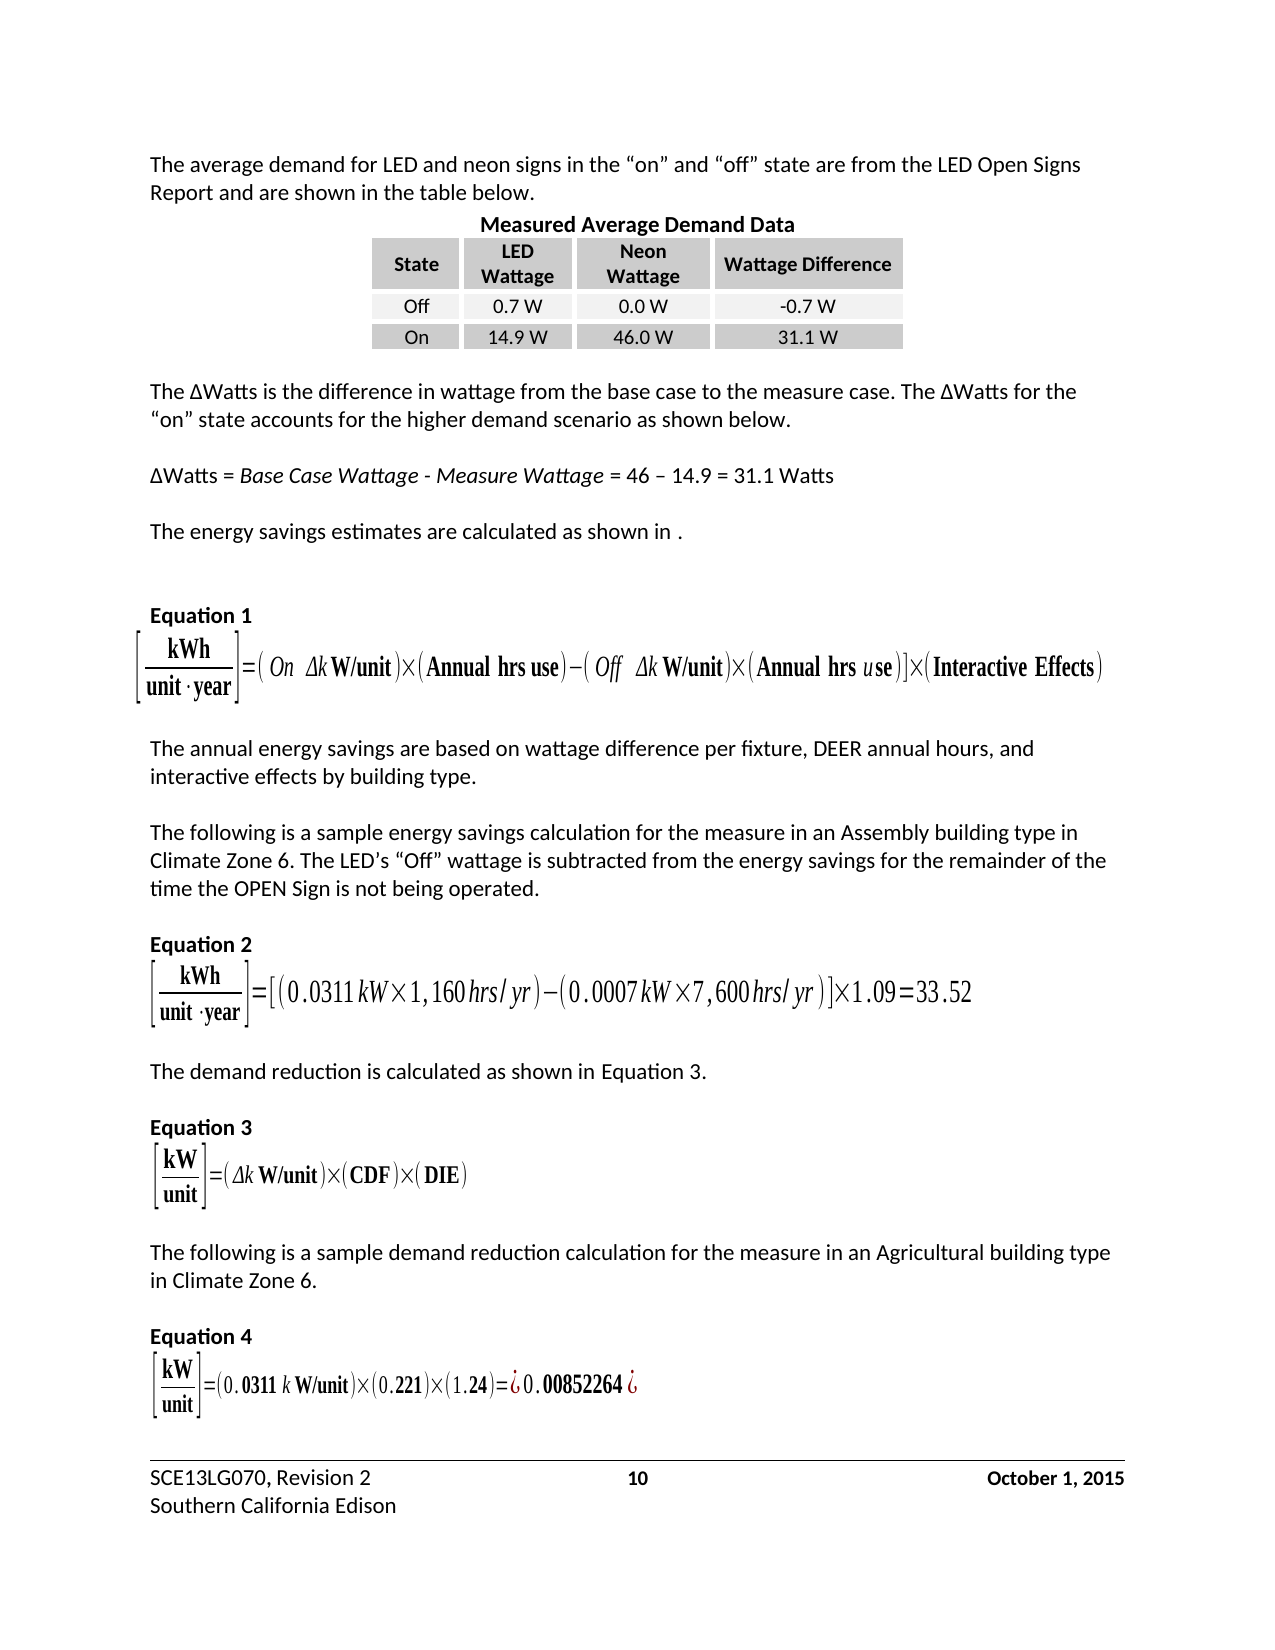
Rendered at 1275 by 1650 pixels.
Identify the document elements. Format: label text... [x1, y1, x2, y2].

text The following is a sample energy savings calculation for the measure in an Assembly building type in Climate Zone 6. The LED’s “Off” wattage is subtracted from the energy savings for the remainder of the time the OPEN Sign is not being operated. [150, 818, 1125, 902]
table_header Neon Wattage [577, 238, 710, 289]
text The ΔWatts is the difference in wattage from the base case to the measure case. The ΔWatts for the “on” state accounts for the higher demand scenario as shown below. [150, 377, 1125, 433]
table_cell 0.7 W [464, 294, 572, 319]
text Equation 3 [150, 1113, 1125, 1141]
text Measured Average Demand Data [150, 210, 1125, 238]
text The demand reduction is calculated as shown in Equation 3. [150, 1057, 1125, 1085]
table_cell 46.0 W [577, 324, 710, 349]
text ΔWatts = Base Case Wattage - Measure Wattage = 46 – 14.9 = 31.1 Watts [150, 461, 1125, 489]
text Equation 4 [150, 1322, 1125, 1351]
text The following is a sample demand reduction calculation for the measure in an Agricultural building type in Climate Zone 6. [150, 1238, 1125, 1294]
table_cell -0.7 W [715, 294, 903, 319]
text The energy savings estimates are calculated as shown in Equation 1. [150, 517, 1125, 545]
table_cell On [372, 324, 459, 349]
table_cell 31.1 W [715, 324, 903, 349]
text The average demand for LED and neon signs in the “on” and “off” state are from the LED Open Signs Report and are shown in the table below. [150, 150, 1125, 206]
text Equation 2 [150, 930, 1125, 958]
table_cell 0.0 W [577, 294, 710, 319]
table_cell Off [372, 294, 459, 319]
table_header State [372, 238, 459, 289]
text Equation 1 [150, 601, 1125, 629]
table_cell 14.9 W [464, 324, 572, 349]
table_header LED Wattage [464, 238, 572, 289]
text The annual energy savings are based on wattage difference per fixture, DEER annual hours, and interactive effects by building type. [150, 734, 1125, 790]
table_header Wattage Difference [715, 238, 903, 289]
